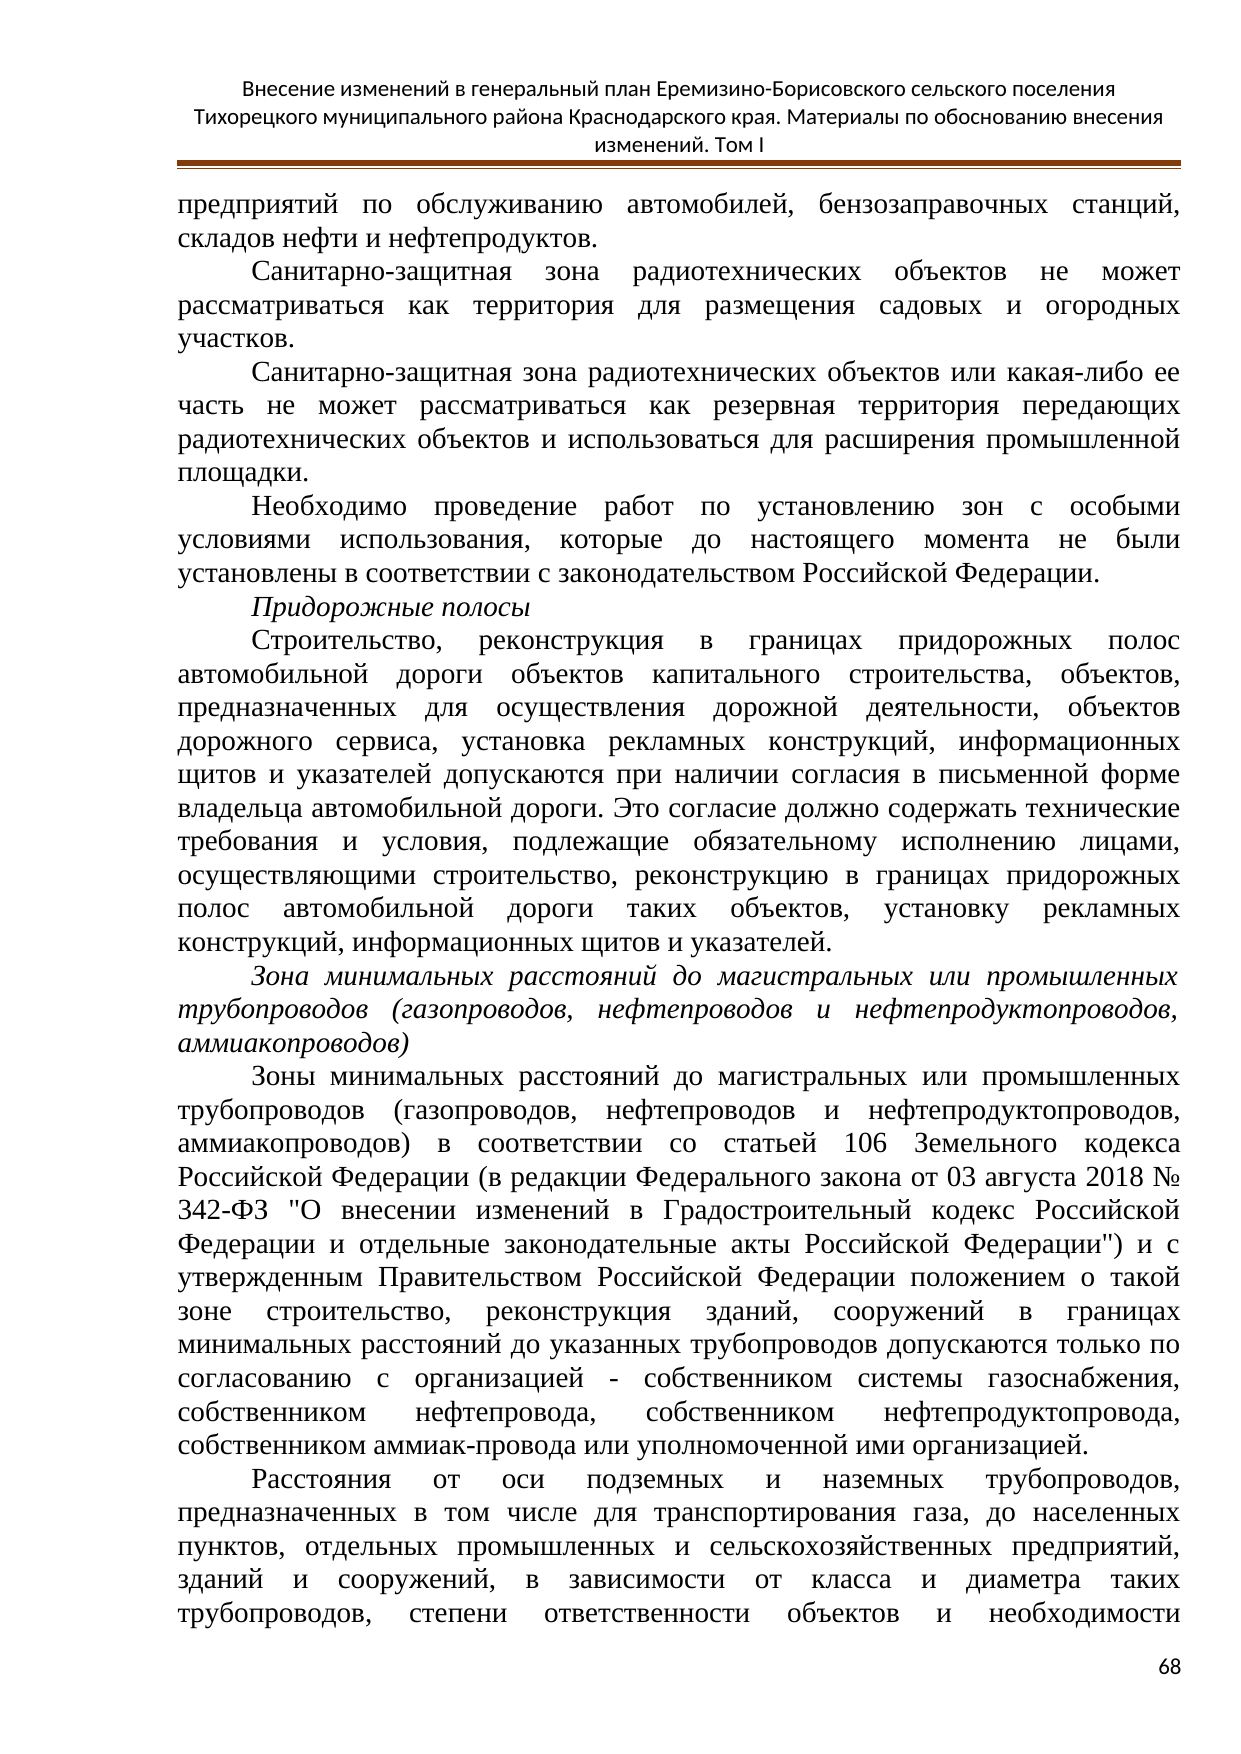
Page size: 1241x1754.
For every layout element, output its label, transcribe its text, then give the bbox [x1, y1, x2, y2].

text Санитарно-защитная зона радиотехнических объектов не может рассматриваться как территория для размещения садовых и огородных участков. [177, 253, 1181, 354]
text Придорожные полосы [177, 589, 1181, 622]
text Строительство, реконструкция в границах придорожных полос автомобильной дороги объектов капитального строительства, объектов, предназначенных для осуществления дорожной деятельности, объектов дорожного сервиса, установка рекламных конструкций, информационных щитов и указателей допускаются при наличии согласия в письменной форме владельца автомобильной дороги. Это согласие должно содержать технические требования и условия, подлежащие обязательному исполнению лицами, осуществляющими строительство, реконструкцию в границах придорожных полос автомобильной дороги таких объектов, установку рекламных конструкций, информационных щитов и указателей. [177, 622, 1181, 958]
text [177, 1461, 1181, 1628]
text Зона минимальных расстояний до магистральных или промышленных трубопроводов (газопроводов, нефтепроводов и нефтепродуктопроводов, аммиакопроводов) [177, 958, 1181, 1058]
text Зоны минимальных расстояний до магистральных или промышленных трубопроводов (газопроводов, нефтепроводов и нефтепродуктопроводов, аммиакопроводов) в соответствии со статьей 106 Земельного кодекса Российской Федерации (в редакции Федерального закона от № 342-ФЗ "О внесении изменений в Градостроительный кодекс Российской Федерации и отдельные законодательные акты Российской Федерации") и с утвержденным Правительством Российской Федерации положением о такой зоне строительство, реконструкция зданий, сооружений в границах минимальных расстояний до указанных трубопроводов допускаются только по согласованию с организацией - собственником системы газоснабжения, собственником нефтепровода, собственником нефтепродуктопровода, собственником аммиак-провода или уполномоченной ими организацией. [177, 1058, 1181, 1461]
text Необходимо проведение работ по установлению зон с особыми условиями использования, которые до настоящего момента не были установлены в соответствии с законодательством Российской Федерации. [177, 488, 1181, 589]
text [177, 186, 1181, 253]
text Санитарно-защитная зона радиотехнических объектов или какая-либо ее часть не может рассматриваться как резервная территория передающих радиотехнических объектов и использоваться для расширения промышленной площадки. [177, 354, 1181, 488]
